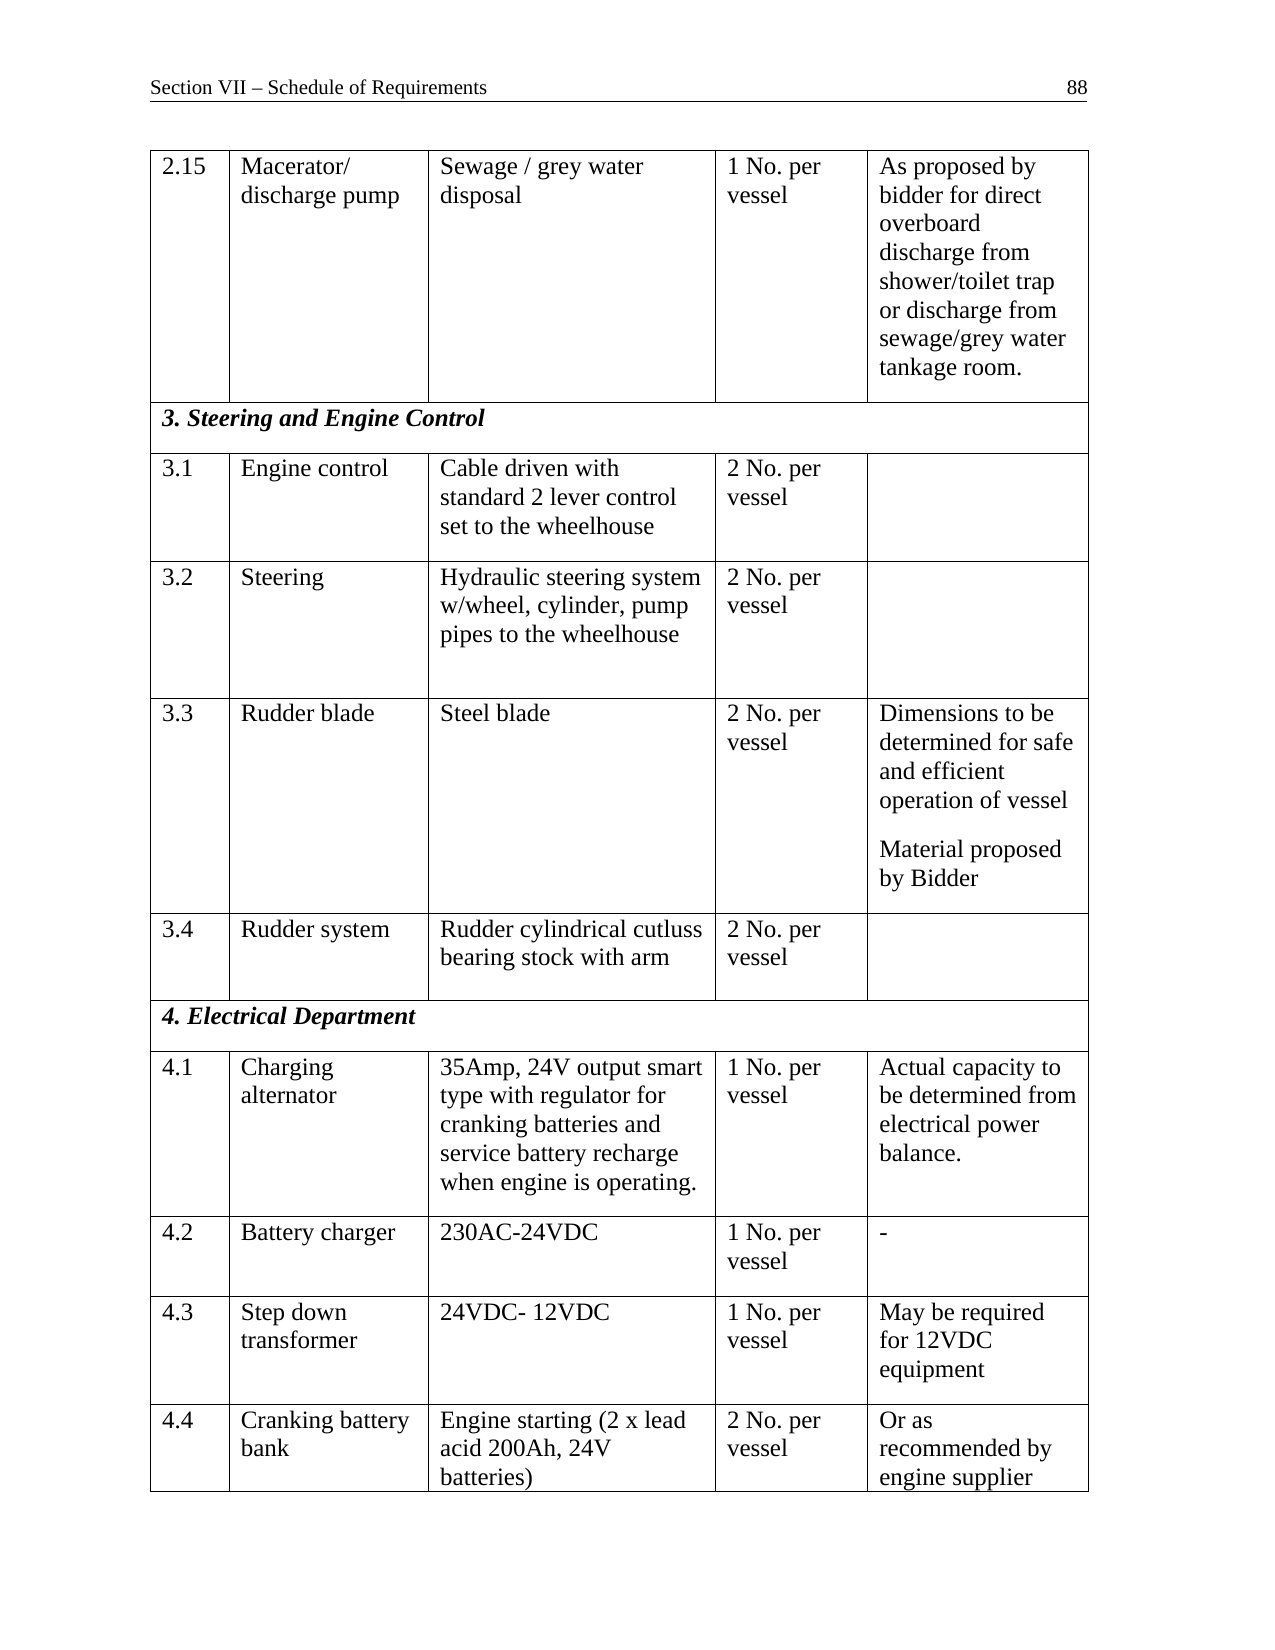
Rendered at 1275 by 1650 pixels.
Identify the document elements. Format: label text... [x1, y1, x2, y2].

table_cell 4.1 [151, 1052, 229, 1216]
table_cell Or as recommended by engine supplier [868, 1405, 1088, 1491]
table_cell 2 No. per vessel [716, 699, 867, 913]
table_cell 4.2 [151, 1217, 229, 1296]
table_cell Rudder blade [230, 699, 428, 913]
table_cell 24VDC- 12VDC [429, 1297, 715, 1404]
table_cell 3.3 [151, 699, 229, 913]
table_cell [868, 562, 1088, 697]
table_cell Sewage / grey water disposal [429, 151, 715, 402]
table_cell [868, 914, 1088, 1000]
table_cell 2 No. per vessel [716, 454, 867, 561]
table_cell 4. Electrical Department [151, 1001, 1088, 1051]
table_cell 2 No. per vessel [716, 562, 867, 697]
table_cell 4.4 [151, 1405, 229, 1491]
table_cell Hydraulic steering system w/wheel, cylinder, pump pipes to the wheelhouse [429, 562, 715, 697]
table_cell 2.15 [151, 151, 229, 402]
table_cell 3.2 [151, 562, 229, 697]
table_cell May be required for 12VDC equipment [868, 1297, 1088, 1404]
table_cell 3.4 [151, 914, 229, 1000]
table_cell 1 No. per vessel [716, 1297, 867, 1404]
table_cell Steering [230, 562, 428, 697]
table_cell Macerator/ discharge pump [230, 151, 428, 402]
table_cell 1 No. per vessel [716, 1052, 867, 1216]
table_cell Cable driven with standard 2 lever control set to the wheelhouse [429, 454, 715, 561]
table_cell Steel blade [429, 699, 715, 913]
table_cell 1 No. per vessel [716, 1217, 867, 1296]
table_cell As proposed by bidder for direct overboard discharge from shower/toilet trap or discharge from sewage/grey water tankage room. [868, 151, 1088, 402]
table_cell 2 No. per vessel [716, 1405, 867, 1491]
table_cell 35Amp, 24V output smart type with regulator for cranking batteries and service battery recharge when engine is operating. [429, 1052, 715, 1216]
table_cell Rudder cylindrical cutluss bearing stock with arm [429, 914, 715, 1000]
table_cell Engine starting (2 x lead acid 200Ah, 24V batteries) [429, 1405, 715, 1491]
table_cell Charging alternator [230, 1052, 428, 1216]
table_cell Step down transformer [230, 1297, 428, 1404]
table_cell Actual capacity to be determined from electrical power balance. [868, 1052, 1088, 1216]
table_cell 3.1 [151, 454, 229, 561]
table_cell [868, 454, 1088, 561]
table_cell Battery charger [230, 1217, 428, 1296]
table_cell 230AC-24VDC [429, 1217, 715, 1296]
table_cell 3. Steering and Engine Control [151, 403, 1088, 452]
table_cell Engine control [230, 454, 428, 561]
table_cell Rudder system [230, 914, 428, 1000]
table_cell Cranking battery bank [230, 1405, 428, 1491]
table_cell 2 No. per vessel [716, 914, 867, 1000]
table_cell Dimensions to be determined for safe and efficient operation of vessel Material proposed by Bidder [868, 699, 1088, 913]
table_cell 4.3 [151, 1297, 229, 1404]
table_cell - [868, 1217, 1088, 1296]
table_cell 1 No. per vessel [716, 151, 867, 402]
